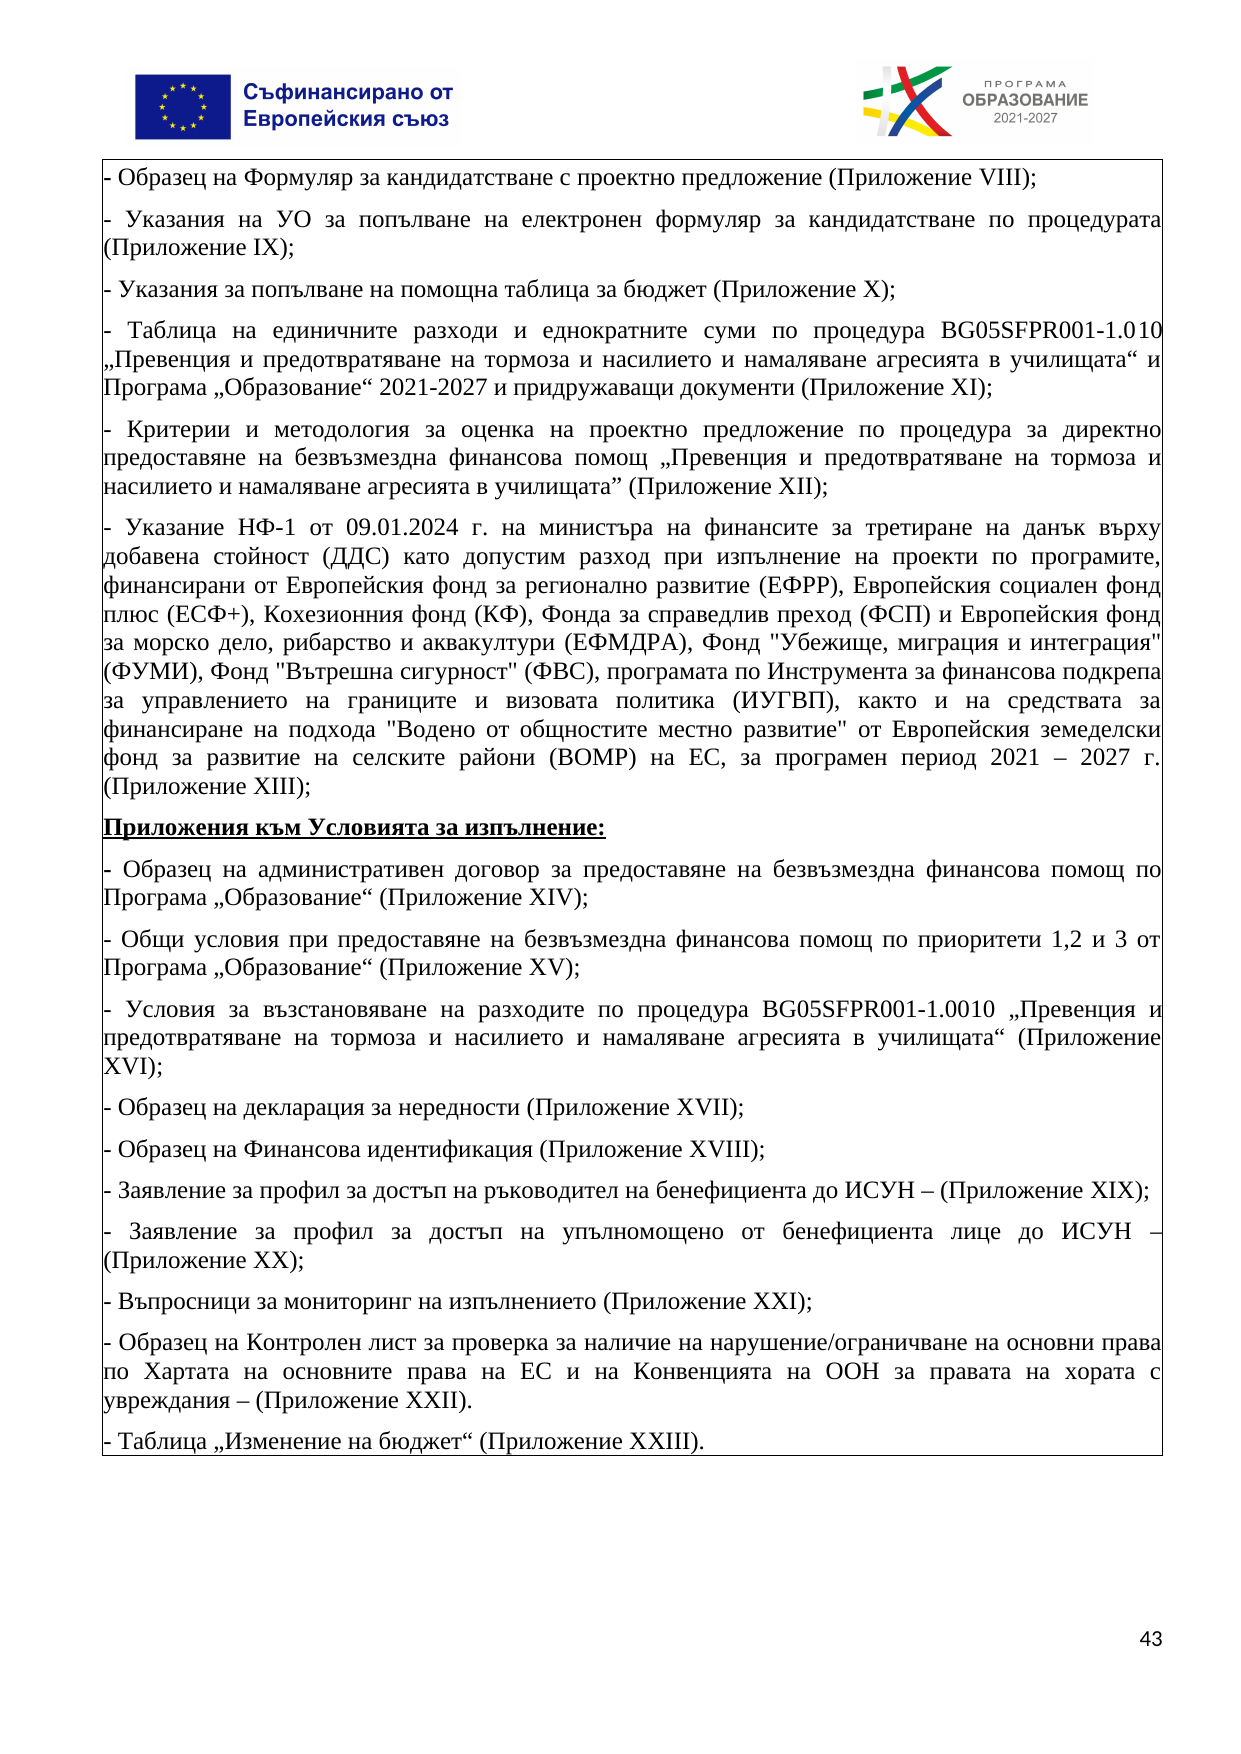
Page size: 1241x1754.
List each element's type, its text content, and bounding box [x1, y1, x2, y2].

text - Указания за попълване на помощна таблица за бюджет (Приложение X); [103, 271, 1162, 302]
text - Указание НФ-1 от 09.01.2024 г. на министъра на финансите за третиране на данък върху добавена стойност (ДДС) като допустим разход при изпълнение на проекти по програмите, финансирани от Европейския фонд за регионално развитие (ЕФРР), Европейския социален фонд плюс (ЕСФ+), Кохезионния фонд (КФ), Фонда за справедлив преход (ФСП) и Европейския фонд за морско дело, рибарство и аквакултури (ЕФМДРА), Фонд "Убежище, миграция и интеграция" (ФУМИ), Фонд "Вътрешна сигурност" (ФВС), програмата по Инструмента за финансова подкрепа за управлението на границите и визовата политика (ИУГВП), както и на средствата за финансиране на подхода "Водено от общностите местно развитие" от Европейския земеделски фонд за развитие на селските райони (ВОМР) на ЕС, за програмен период 2021 – 2027 г. (Приложение XIII); [103, 509, 1162, 800]
text - Таблица „Изменение на бюджет“ (Приложение XXIII). [103, 1423, 1162, 1455]
text - Образец на декларация за нередности (Приложение XVII); [103, 1089, 1162, 1121]
picture [126, 66, 461, 148]
text - Указания на УО за попълване на електронен формуляр за кандидатстване по процедурата (Приложение IX); [103, 201, 1162, 261]
text - Общи условия при предоставяне на безвъзмездна финансова помощ по приоритети 1,2 и 3 от Програма „Образование“ (Приложение XV); [103, 921, 1162, 981]
text - Таблица на единичните разходи и еднократните суми по процедура BG05SFPR001-1.010 „Превенция и предотвратяване на тормоза и насилието и намаляване агресията в училищата“ и Програма „Образование“ 2021-2027 и придружаващи документи (Приложение XI); [103, 312, 1162, 401]
text - Условия за възстановяване на разходите по процедура BG05SFPR001-1.0010 „Превенция и предотвратяване на тормоза и насилието и намаляване агресията в училищата“ (Приложение XVI); [103, 991, 1162, 1080]
text - Заявление за профил за достъп на ръководител на бенефициента до ИСУН – (Приложение XIX); [103, 1172, 1162, 1204]
picture [853, 58, 1094, 143]
text - Въпросници за мониторинг на изпълнението (Приложение XXI); [103, 1283, 1162, 1315]
text - Заявление за профил за достъп на упълномощено от бенефициента лице до ИСУН – (Приложение XX); [103, 1213, 1162, 1274]
text - Образец на Контролен лист за проверка за наличие на нарушение/ограничване на основни права по Хартата на основните права на ЕС и на Конвенцията на ООН за правата на хората с увреждания – (Приложение XXII). [103, 1324, 1162, 1414]
text - Образец на административен договор за предоставяне на безвъзмездна финансова помощ по Програма „Образование“ (Приложение XIV); [103, 851, 1162, 911]
text - Критерии и методология за оценка на проектно предложение по процедура за директно предоставяне на безвъзмездна финансова помощ „Превенция и предотвратяване на тормоза и насилието и намаляване агресията в училищата” (Приложение XII); [103, 411, 1162, 500]
text - Образец на Финансова идентификация (Приложение XVIII); [103, 1131, 1162, 1162]
text - Образец на Формуляр за кандидатстване с проектно предложение (Приложение VIII); [103, 160, 1162, 191]
text Приложения към Условията за изпълнение: [103, 809, 1162, 841]
